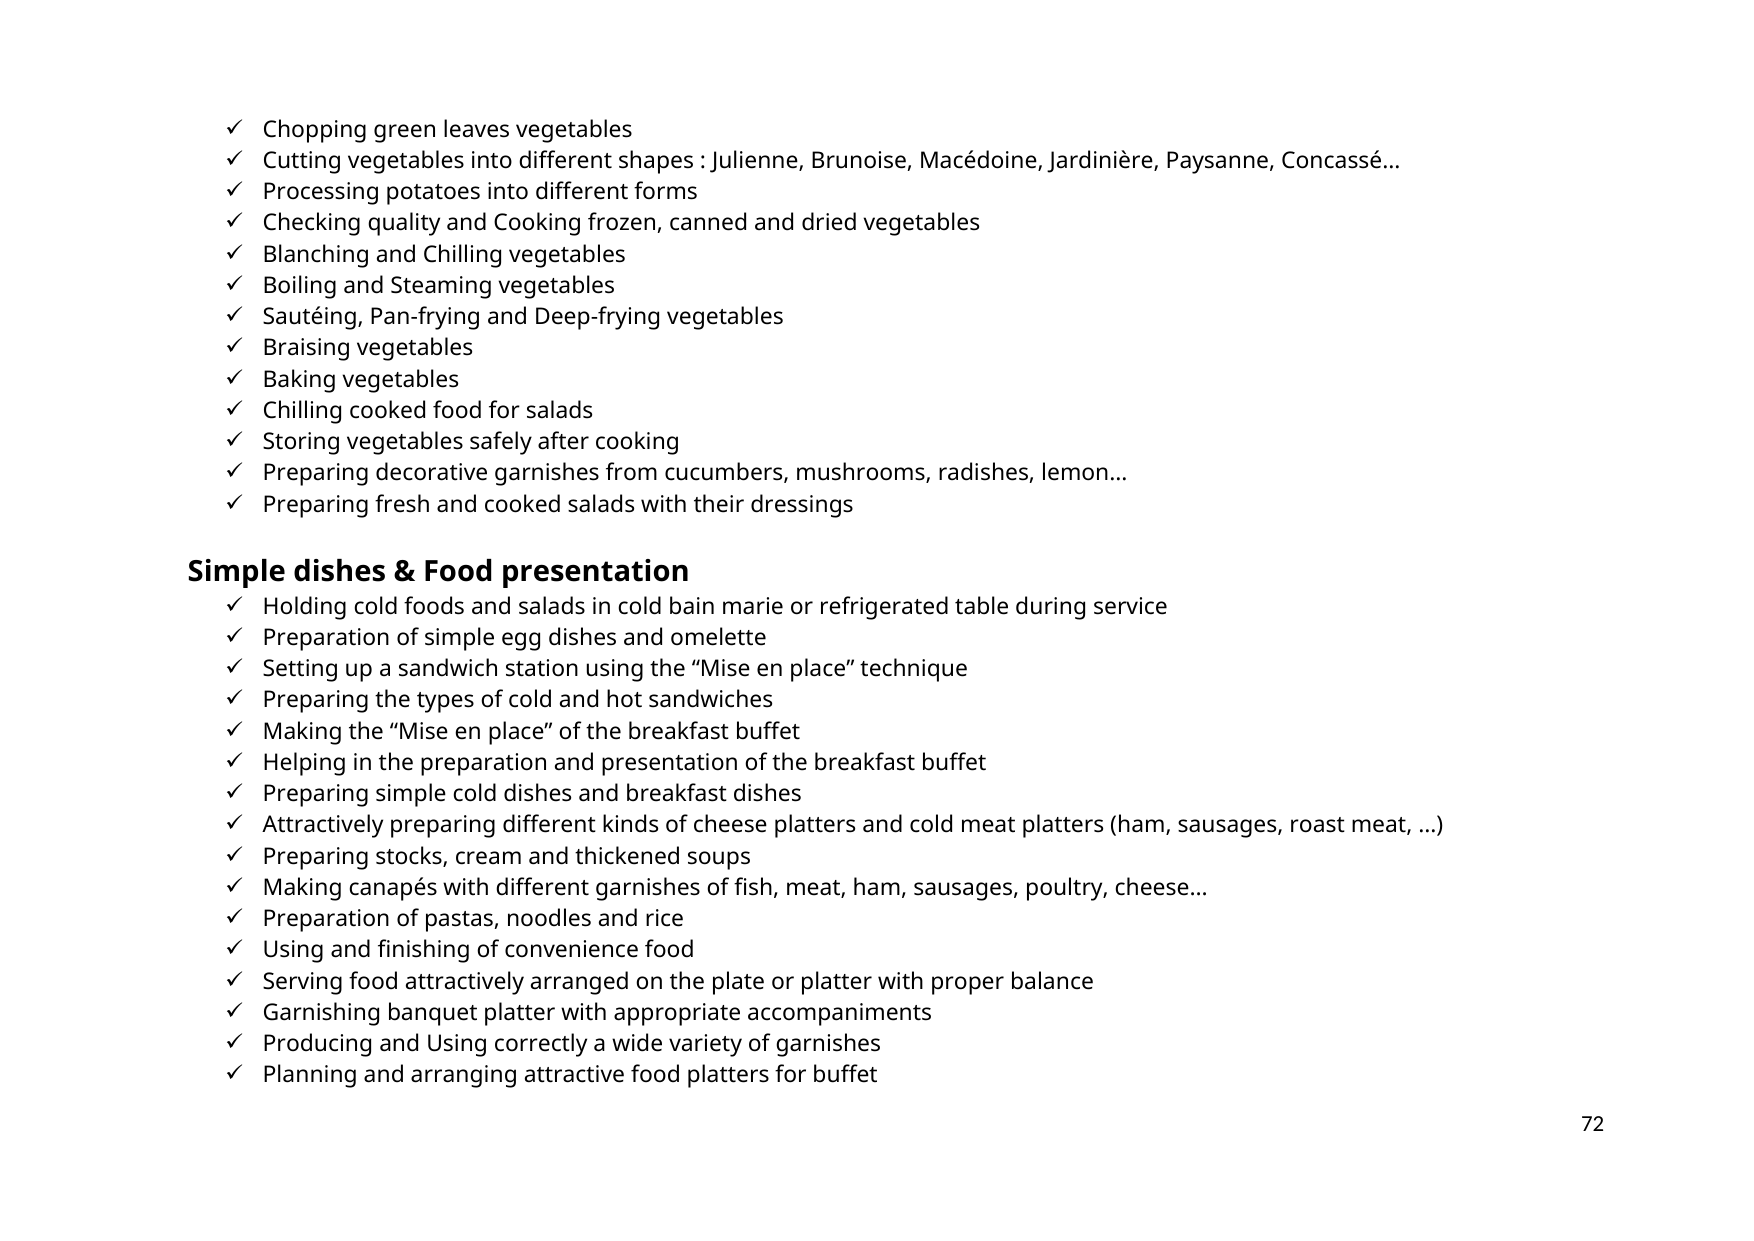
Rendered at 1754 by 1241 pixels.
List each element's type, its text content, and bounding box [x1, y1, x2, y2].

list Making the “Mise en place” of the breakfast buffet [225, 715, 1604, 746]
list Sautéing, Pan-frying and Deep-frying vegetables [225, 300, 1604, 331]
list Making canapés with different garnishes of fish, meat, ham, sausages, poultry, cheese… [225, 871, 1604, 902]
list Preparation of pastas, noodles and rice [225, 902, 1604, 933]
list Preparing the types of cold and hot sandwiches [225, 683, 1604, 715]
list Checking quality and Cooking frozen, canned and dried vegetables [225, 206, 1604, 237]
list Braising vegetables [225, 331, 1604, 362]
list Boiling and Steaming vegetables [225, 269, 1604, 300]
list Preparing decorative garnishes from cucumbers, mushrooms, radishes, lemon… [225, 456, 1604, 487]
list Preparing stocks, cream and thickened soups [225, 840, 1604, 871]
list Baking vegetables [225, 362, 1604, 394]
list Cutting vegetables into different shapes : Julienne, Brunoise, Macédoine, Jardinière, Paysanne, Concassé… [225, 144, 1604, 175]
list Attractively preparing different kinds of cheese platters and cold meat platters (ham, sausages, roast meat, …) [225, 808, 1604, 840]
list Blanching and Chilling vegetables [225, 237, 1604, 269]
list Preparation of simple egg dishes and omelette [225, 621, 1604, 652]
list Using and finishing of convenience food [225, 933, 1604, 965]
text Simple dishes & Food presentation [187, 550, 1604, 590]
list Chopping green leaves vegetables [225, 112, 1604, 144]
list Processing potatoes into different forms [225, 175, 1604, 206]
list Preparing simple cold dishes and breakfast dishes [225, 777, 1604, 808]
list Storing vegetables safely after cooking [225, 425, 1604, 456]
list Preparing fresh and cooked salads with their dressings [225, 487, 1604, 519]
list Planning and arranging attractive food platters for buffet [225, 1058, 1604, 1090]
list Setting up a sandwich station using the “Mise en place” technique [225, 652, 1604, 683]
list Serving food attractively arranged on the plate or platter with proper balance [225, 965, 1604, 996]
list Holding cold foods and salads in cold bain marie or refrigerated table during service [225, 590, 1604, 621]
list Chilling cooked food for salads [225, 394, 1604, 425]
list Garnishing banquet platter with appropriate accompaniments [225, 996, 1604, 1027]
list Producing and Using correctly a wide variety of garnishes [225, 1027, 1604, 1058]
list Helping in the preparation and presentation of the breakfast buffet [225, 746, 1604, 777]
